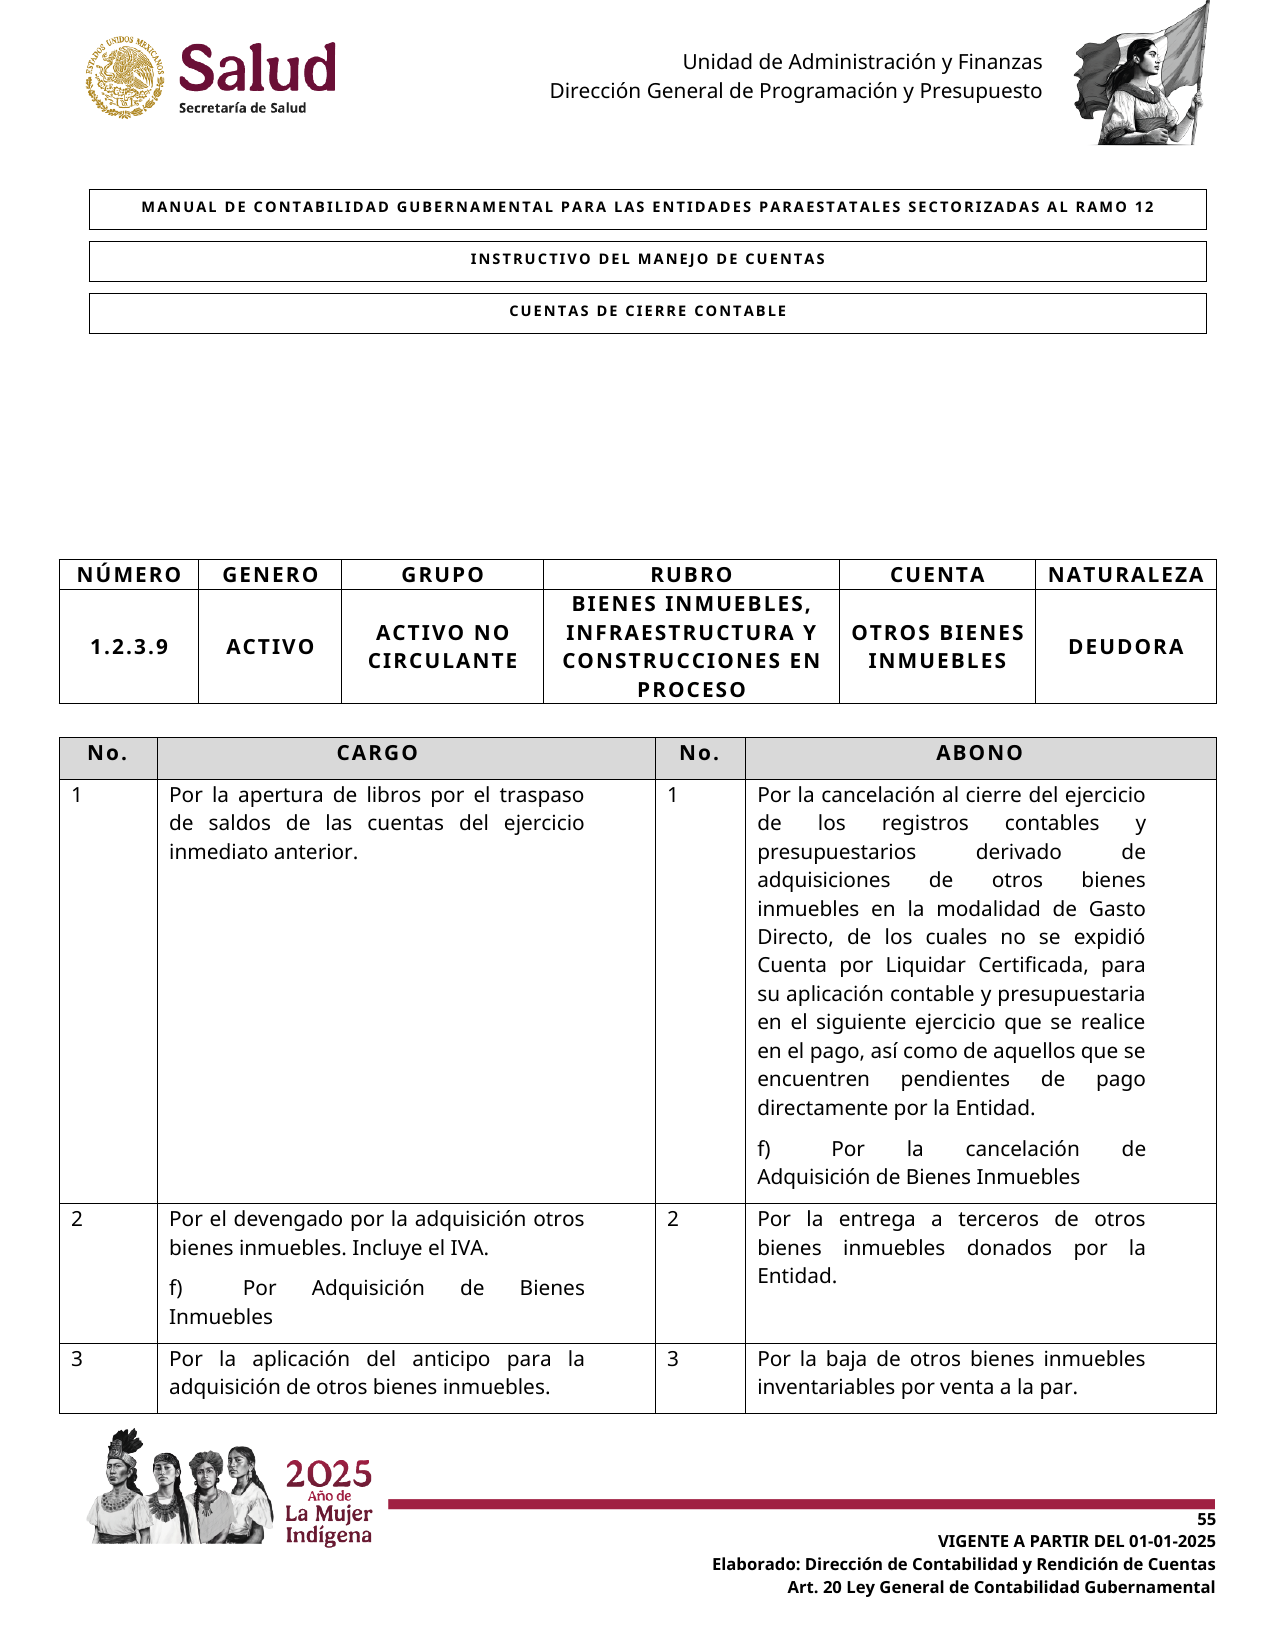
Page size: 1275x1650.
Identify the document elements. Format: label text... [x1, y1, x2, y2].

picture [9, 0, 1275, 1648]
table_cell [746, 1344, 1216, 1413]
table_header No. [656, 738, 745, 779]
table_cell 1 [60, 780, 157, 1203]
table_cell 1.2.3.9 [60, 590, 198, 703]
table_header NATURALEZA [1036, 560, 1216, 588]
table_cell ACTIVO NO CIRCULANTE [342, 590, 543, 703]
table_cell 3 [60, 1344, 157, 1413]
table_cell DEUDORA [1036, 590, 1216, 703]
table_header CUENTA [840, 560, 1035, 588]
table_cell Por la entrega a terceros de otros bienes inmuebles donados por la Entidad. [746, 1204, 1216, 1343]
table_cell 3 [656, 1344, 745, 1413]
table_header NÚMERO [60, 560, 198, 588]
table_header No. [60, 738, 157, 779]
table_cell Por la apertura de libros por el traspaso de saldos de las cuentas del ejercicio inmediato anterior. [158, 780, 655, 1203]
table_cell Por el devengado por la adquisición otros bienes inmuebles. Incluye el IVA. f) Por Adquisición de Bienes Inmuebles [158, 1204, 655, 1343]
table_header ABONO [746, 738, 1216, 779]
table_cell Por la cancelación al cierre del ejercicio de los registros contables y presupuestarios derivado de adquisiciones de otros bienes inmuebles en la modalidad de Gasto Directo, de los cuales no se expidió Cuenta por Liquidar Certificada, para su aplicación contable y presupuestaria en el siguiente ejercicio que se realice en el pago, así como de aquellos que se encuentren pendientes de pago directamente por la Entidad. f) Por la cancelación de Adquisición de Bienes Inmuebles [746, 780, 1216, 1203]
table_header RUBRO [544, 560, 839, 588]
table_cell OTROS BIENES INMUEBLES [840, 590, 1035, 703]
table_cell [158, 1344, 655, 1413]
table_cell 2 [656, 1204, 745, 1343]
table_header GRUPO [342, 560, 543, 588]
table_cell 2 [60, 1204, 157, 1343]
table_cell ACTIVO [199, 590, 341, 703]
table_header CARGO [158, 738, 655, 779]
table_cell 1 [656, 780, 745, 1203]
table_header GENERO [199, 560, 341, 588]
table_cell BIENES INMUEBLES, INFRAESTRUCTURA Y CONSTRUCCIONES EN PROCESO [544, 590, 839, 703]
